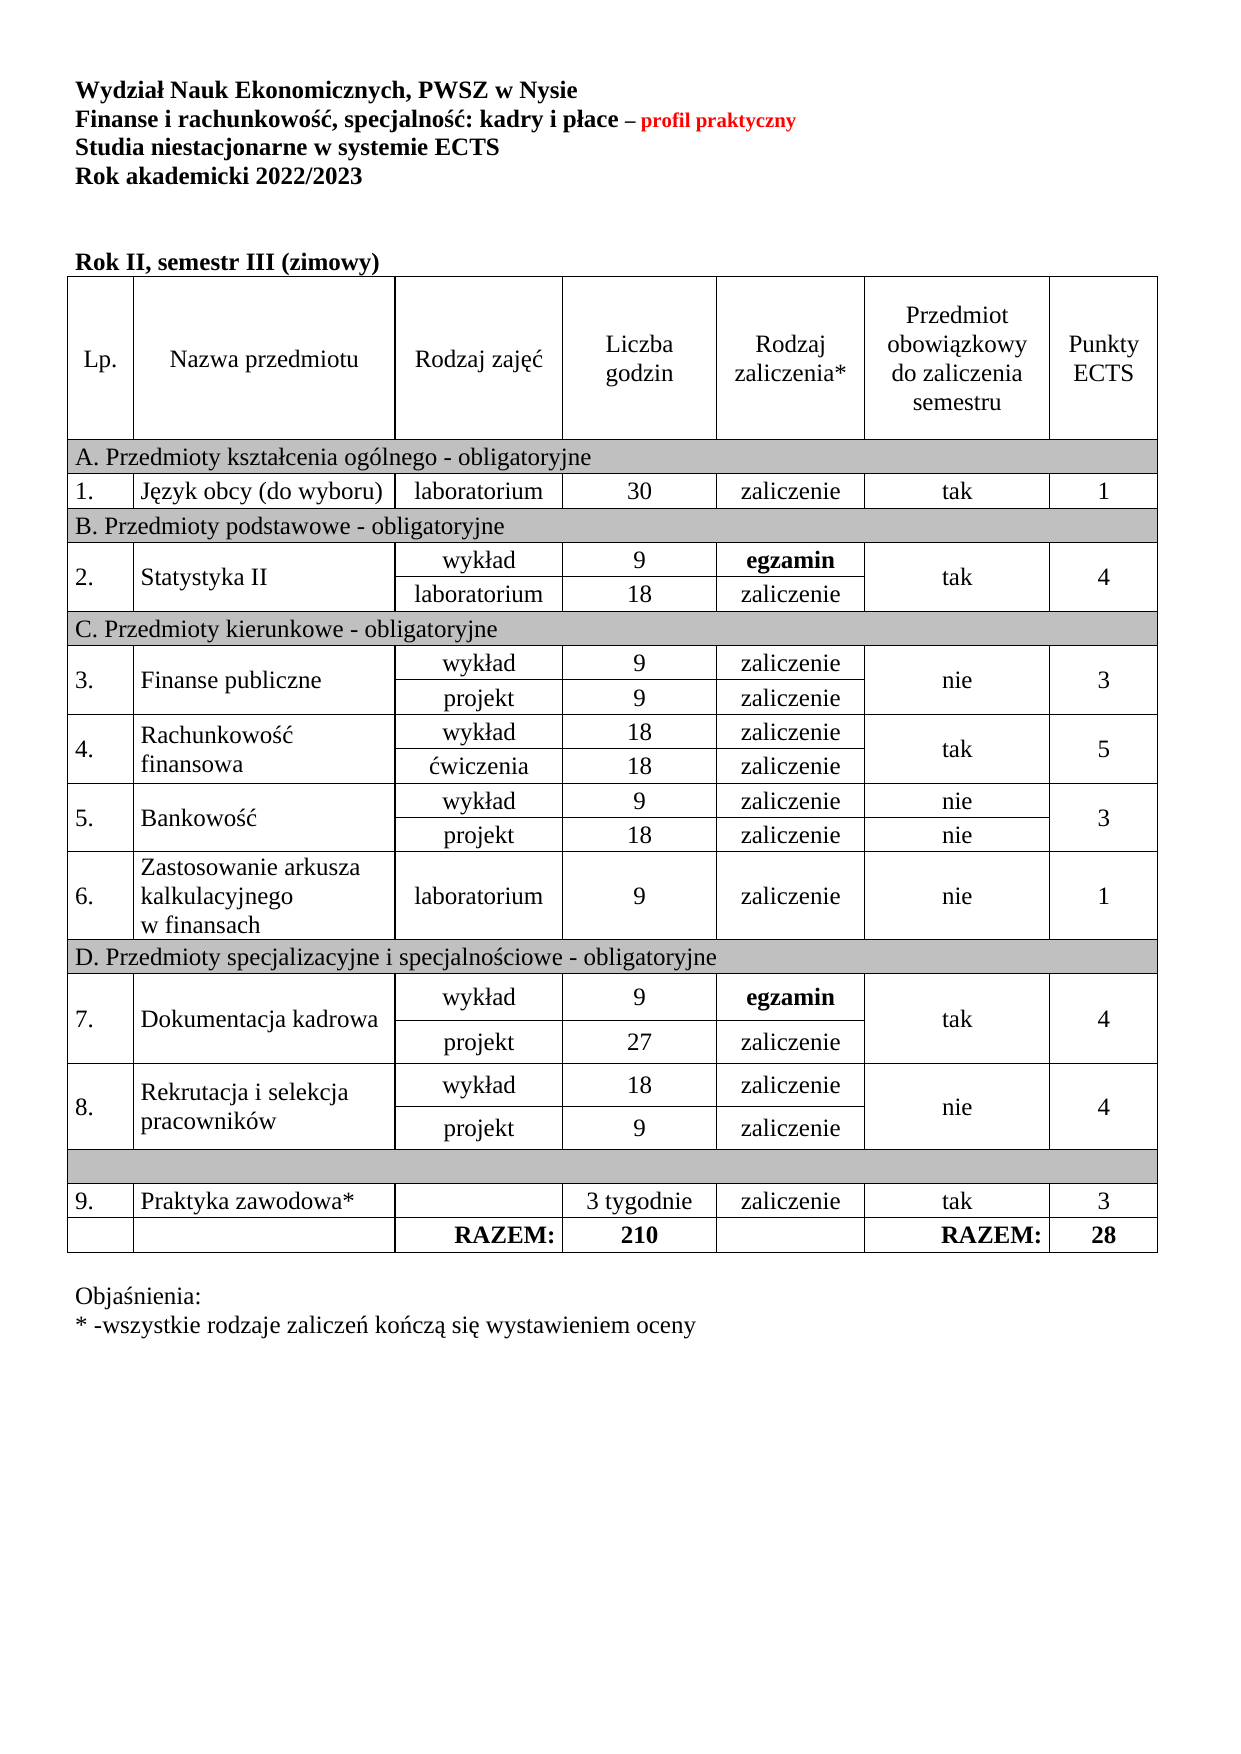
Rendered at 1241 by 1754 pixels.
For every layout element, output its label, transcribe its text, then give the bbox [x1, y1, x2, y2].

table_cell projekt [396, 818, 562, 851]
table_cell 30 [563, 474, 716, 507]
table_cell Język obcy (do wyboru) [134, 474, 394, 507]
table_header Rodzaj zaliczenia* [717, 277, 864, 439]
table_cell projekt [396, 1021, 562, 1062]
table_cell tak [865, 974, 1049, 1062]
table_cell zaliczenie [717, 852, 864, 938]
table_cell [68, 1150, 1157, 1183]
text Finanse i rachunkowość, specjalność: kadry i płace – profil praktyczny [75, 104, 1165, 132]
table_cell 9 [563, 974, 716, 1019]
table_cell 4. [68, 715, 133, 782]
table_cell laboratorium [396, 577, 562, 611]
table_cell tak [865, 715, 1049, 782]
table_cell zaliczenie [717, 577, 864, 611]
table_cell Zastosowanie arkusza kalkulacyjnego w finansach [134, 852, 394, 938]
table_cell wykład [396, 715, 562, 748]
table_cell 5 [1050, 715, 1157, 782]
table_cell wykład [396, 974, 562, 1019]
table_cell [396, 1184, 562, 1217]
table_cell nie [865, 1064, 1049, 1148]
table_cell Bankowość [134, 784, 394, 851]
text Studia niestacjonarne w systemie ECTS [75, 132, 1165, 161]
table_cell D. Przedmioty specjalizacyjne i specjalnościowe - obligatoryjne [68, 940, 1157, 973]
table_cell [717, 1218, 864, 1252]
table_header Przedmiot obowiązkowy do zaliczenia semestru [865, 277, 1049, 439]
table_cell 4 [1050, 543, 1157, 611]
text * -wszystkie rodzaje zaliczeń kończą się wystawieniem oceny [75, 1310, 1165, 1339]
table_cell nie [865, 646, 1049, 714]
table_cell nie [865, 784, 1049, 817]
text Rok II, semestr III (zimowy) [75, 247, 1165, 276]
table_cell 5. [68, 784, 133, 851]
table_cell projekt [396, 680, 562, 714]
table_cell egzamin [717, 974, 864, 1019]
table_cell wykład [396, 646, 562, 679]
table_cell 18 [563, 1064, 716, 1106]
table_cell tak [865, 543, 1049, 611]
table_cell 27 [563, 1021, 716, 1062]
table_cell nie [865, 818, 1049, 851]
table_cell 3 [1050, 646, 1157, 714]
table_cell 9 [563, 543, 716, 576]
table_cell wykład [396, 543, 562, 576]
table_cell Rachunkowość finansowa [134, 715, 394, 782]
table_cell 3 tygodnie [563, 1184, 716, 1217]
table_cell zaliczenie [717, 1107, 864, 1148]
table_cell zaliczenie [717, 749, 864, 782]
table_cell B. Przedmioty podstawowe - obligatoryjne [68, 509, 1157, 542]
table_cell Rekrutacja i selekcja pracowników [134, 1064, 394, 1148]
table_cell 1 [1050, 852, 1157, 938]
table_cell [68, 1218, 133, 1252]
table_cell zaliczenie [717, 1064, 864, 1106]
table_cell wykład [396, 784, 562, 817]
table_cell 2. [68, 543, 133, 611]
table_cell Statystyka II [134, 543, 394, 611]
table_cell Praktyka zawodowa* [134, 1184, 394, 1217]
table_cell 18 [563, 715, 716, 748]
table_cell RAZEM: [865, 1218, 1049, 1252]
table_cell 3. [68, 646, 133, 714]
table_cell 28 [1050, 1218, 1157, 1252]
table_cell ćwiczenia [396, 749, 562, 782]
table_cell laboratorium [396, 852, 562, 938]
table_cell projekt [396, 1107, 562, 1148]
text Rok akademicki 2022/2023 [75, 161, 1165, 190]
table_header Rodzaj zajęć [396, 277, 562, 439]
table_cell nie [865, 852, 1049, 938]
text Objaśnienia: [75, 1281, 1165, 1310]
table_header Nazwa przedmiotu [134, 277, 394, 439]
table_cell zaliczenie [717, 818, 864, 851]
table_cell zaliczenie [717, 1184, 864, 1217]
table_cell 18 [563, 818, 716, 851]
table_cell 9 [563, 646, 716, 679]
table_cell 1. [68, 474, 133, 507]
table_cell 210 [563, 1218, 716, 1252]
table_cell zaliczenie [717, 680, 864, 714]
table_cell Finanse publiczne [134, 646, 394, 714]
table_cell 9. [68, 1184, 133, 1217]
table_cell tak [865, 474, 1049, 507]
table_cell [134, 1218, 394, 1252]
table_cell laboratorium [396, 474, 562, 507]
table_cell 1 [1050, 474, 1157, 507]
table_header Liczba godzin [563, 277, 716, 439]
table_cell 4 [1050, 1064, 1157, 1148]
table_cell 9 [563, 1107, 716, 1148]
table_cell tak [865, 1184, 1049, 1217]
text Wydział Nauk Ekonomicznych, PWSZ w Nysie [75, 75, 1165, 104]
table_header Punkty ECTS [1050, 277, 1157, 439]
table_cell A. Przedmioty kształcenia ogólnego - obligatoryjne [68, 440, 1157, 473]
table_cell RAZEM: [396, 1218, 562, 1252]
table_cell zaliczenie [717, 1021, 864, 1062]
table_cell egzamin [717, 543, 864, 576]
table_cell zaliczenie [717, 646, 864, 679]
table_cell 18 [563, 749, 716, 782]
table_cell 18 [563, 577, 716, 611]
table_cell 9 [563, 784, 716, 817]
table_cell 4 [1050, 974, 1157, 1062]
table_cell zaliczenie [717, 474, 864, 507]
table_cell 9 [563, 852, 716, 938]
table_cell wykład [396, 1064, 562, 1106]
table_cell 8. [68, 1064, 133, 1148]
table_cell 7. [68, 974, 133, 1062]
table_cell 9 [563, 680, 716, 714]
table_cell zaliczenie [717, 715, 864, 748]
table_cell 3 [1050, 784, 1157, 851]
table_header Lp. [68, 277, 133, 439]
table_cell Dokumentacja kadrowa [134, 974, 394, 1062]
table_cell 3 [1050, 1184, 1157, 1217]
table_cell zaliczenie [717, 784, 864, 817]
table_cell 6. [68, 852, 133, 938]
table_cell C. Przedmioty kierunkowe - obligatoryjne [68, 612, 1157, 645]
